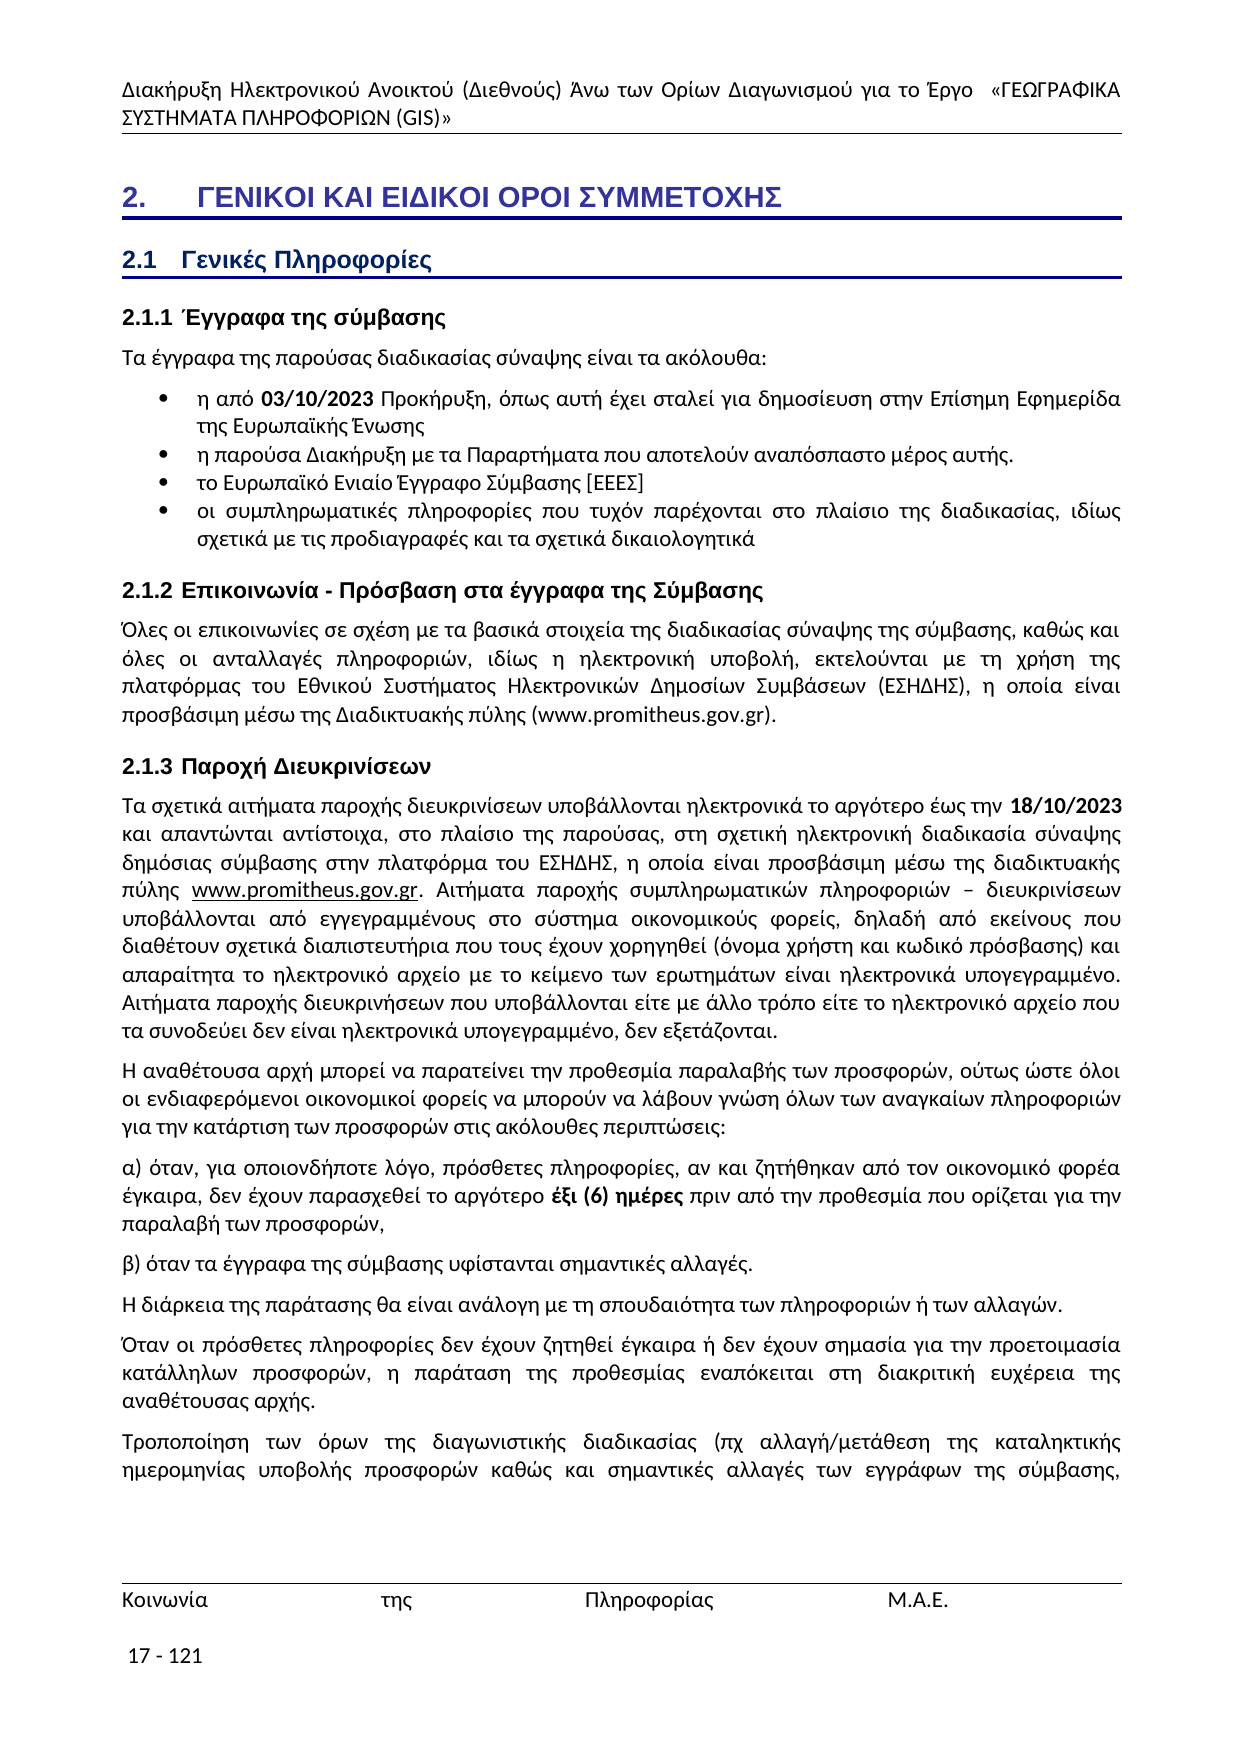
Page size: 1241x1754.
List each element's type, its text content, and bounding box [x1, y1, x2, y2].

text β) όταν τα έγγραφα της σύμβασης υφίστανται σημαντικές αλλαγές. [122, 1249, 1122, 1277]
text Τα σχετικά αιτήματα παροχής διευκρινίσεων υποβάλλονται ηλεκτρονικά το αργότερο έως την 18/10/2023 και απαντώνται αντίστοιχα, στο πλαίσιο της παρούσας, στη σχετική ηλεκτρονική διαδικασία σύναψης δημόσιας σύμβασης στην πλατφόρμα του ΕΣΗΔΗΣ, η οποία είναι προσβάσιμη μέσω της διαδικτυακής πύλης www.promitheus.gov.gr. Αιτήματα παροχής συμπληρωματικών πληροφοριών – διευκρινίσεων υποβάλλονται από εγγεγραμμένους στο σύστημα οικονομικούς φορείς, δηλαδή από εκείνους που διαθέτουν σχετικά διαπιστευτήρια που τους έχουν χορηγηθεί (όνομα χρήστη και κωδικό πρόσβασης) και απαραίτητα το ηλεκτρονικό αρχείο με το κείμενο των ερωτημάτων είναι ηλεκτρονικά υπογεγραμμένο. Αιτήματα παροχής διευκρινήσεων που υποβάλλονται είτε με άλλο τρόπο είτε το ηλεκτρονικό αρχείο που τα συνοδεύει δεν είναι ηλεκτρονικά υπογεγραμμένο, δεν εξετάζονται. [122, 792, 1122, 1044]
subtitle 2.1.1 Έγγραφα της σύμβασης [122, 304, 1122, 331]
text α) όταν, για οποιονδήποτε λόγο, πρόσθετες πληροφορίες, αν και ζητήθηκαν από τον οικονομικό φορέα έγκαιρα, δεν έχουν παρασχεθεί το αργότερο έξι (6) ημέρες πριν από την προθεσμία που ορίζεται για την παραλαβή των προσφορών, [122, 1153, 1122, 1237]
list η από 03/10/2023 Προκήρυξη, όπως αυτή έχει σταλεί για δημοσίευση στην Επίσημη Εφημερίδα της Ευρωπαϊκής Ένωσης [159, 384, 1122, 440]
text Η διάρκεια της παράτασης θα είναι ανάλογη με τη σπουδαιότητα των πληροφοριών ή των αλλαγών. [122, 1290, 1122, 1318]
list το Ευρωπαϊκό Ενιαίο Έγγραφο Σύμβασης [ΕΕΕΣ] [159, 468, 1122, 496]
text Τα έγγραφα της παρούσας διαδικασίας σύναψης είναι τα ακόλουθα: [122, 343, 1122, 371]
text Όλες οι επικοινωνίες σε σχέση με τα βασικά στοιχεία της διαδικασίας σύναψης της σύμβασης, καθώς και όλες οι ανταλλαγές πληροφοριών, ιδίως η ηλεκτρονική υποβολή, εκτελούνται με τη χρήση της πλατφόρμας του Εθνικού Συστήματος Ηλεκτρονικών Δημοσίων Συμβάσεων (ΕΣΗΔΗΣ), η οποία είναι προσβάσιμη μέσω της Διαδικτυακής πύλης (www.promitheus.gov.gr). [122, 616, 1122, 728]
text Η αναθέτουσα αρχή μπορεί να παρατείνει την προθεσμία παραλαβής των προσφορών, ούτως ώστε όλοι οι ενδιαφερόμενοι οικονομικοί φορείς να μπορούν να λάβουν γνώση όλων των αναγκαίων πληροφοριών για την κατάρτιση των προσφορών στις ακόλουθες περιπτώσεις: [122, 1056, 1122, 1140]
subtitle 2. ΓΕΝΙΚΟΙ ΚΑΙ ΕΙΔΙΚΟΙ ΟΡΟΙ ΣΥΜΜΕΤΟΧΗΣ [122, 180, 1122, 216]
subtitle 2.1.3 Παροχή Διευκρινίσεων [122, 753, 1122, 779]
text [122, 1427, 1122, 1483]
subtitle 2.1 Γενικές Πληροφορίες [122, 245, 1122, 276]
list η παρούσα Διακήρυξη με τα Παραρτήματα που αποτελούν αναπόσπαστο μέρος αυτής. [159, 440, 1122, 468]
subtitle 2.1.2 Επικοινωνία - Πρόσβαση στα έγγραφα της Σύμβασης [122, 577, 1122, 603]
text Όταν οι πρόσθετες πληροφορίες δεν έχουν ζητηθεί έγκαιρα ή δεν έχουν σημασία για την προετοιμασία κατάλληλων προσφορών, η παράταση της προθεσμίας εναπόκειται στη διακριτική ευχέρεια της αναθέτουσας αρχής. [122, 1330, 1122, 1414]
list οι συμπληρωματικές πληροφορίες που τυχόν παρέχονται στο πλαίσιο της διαδικασίας, ιδίως σχετικά με τις προδιαγραφές και τα σχετικά δικαιολογητικά [159, 496, 1122, 552]
